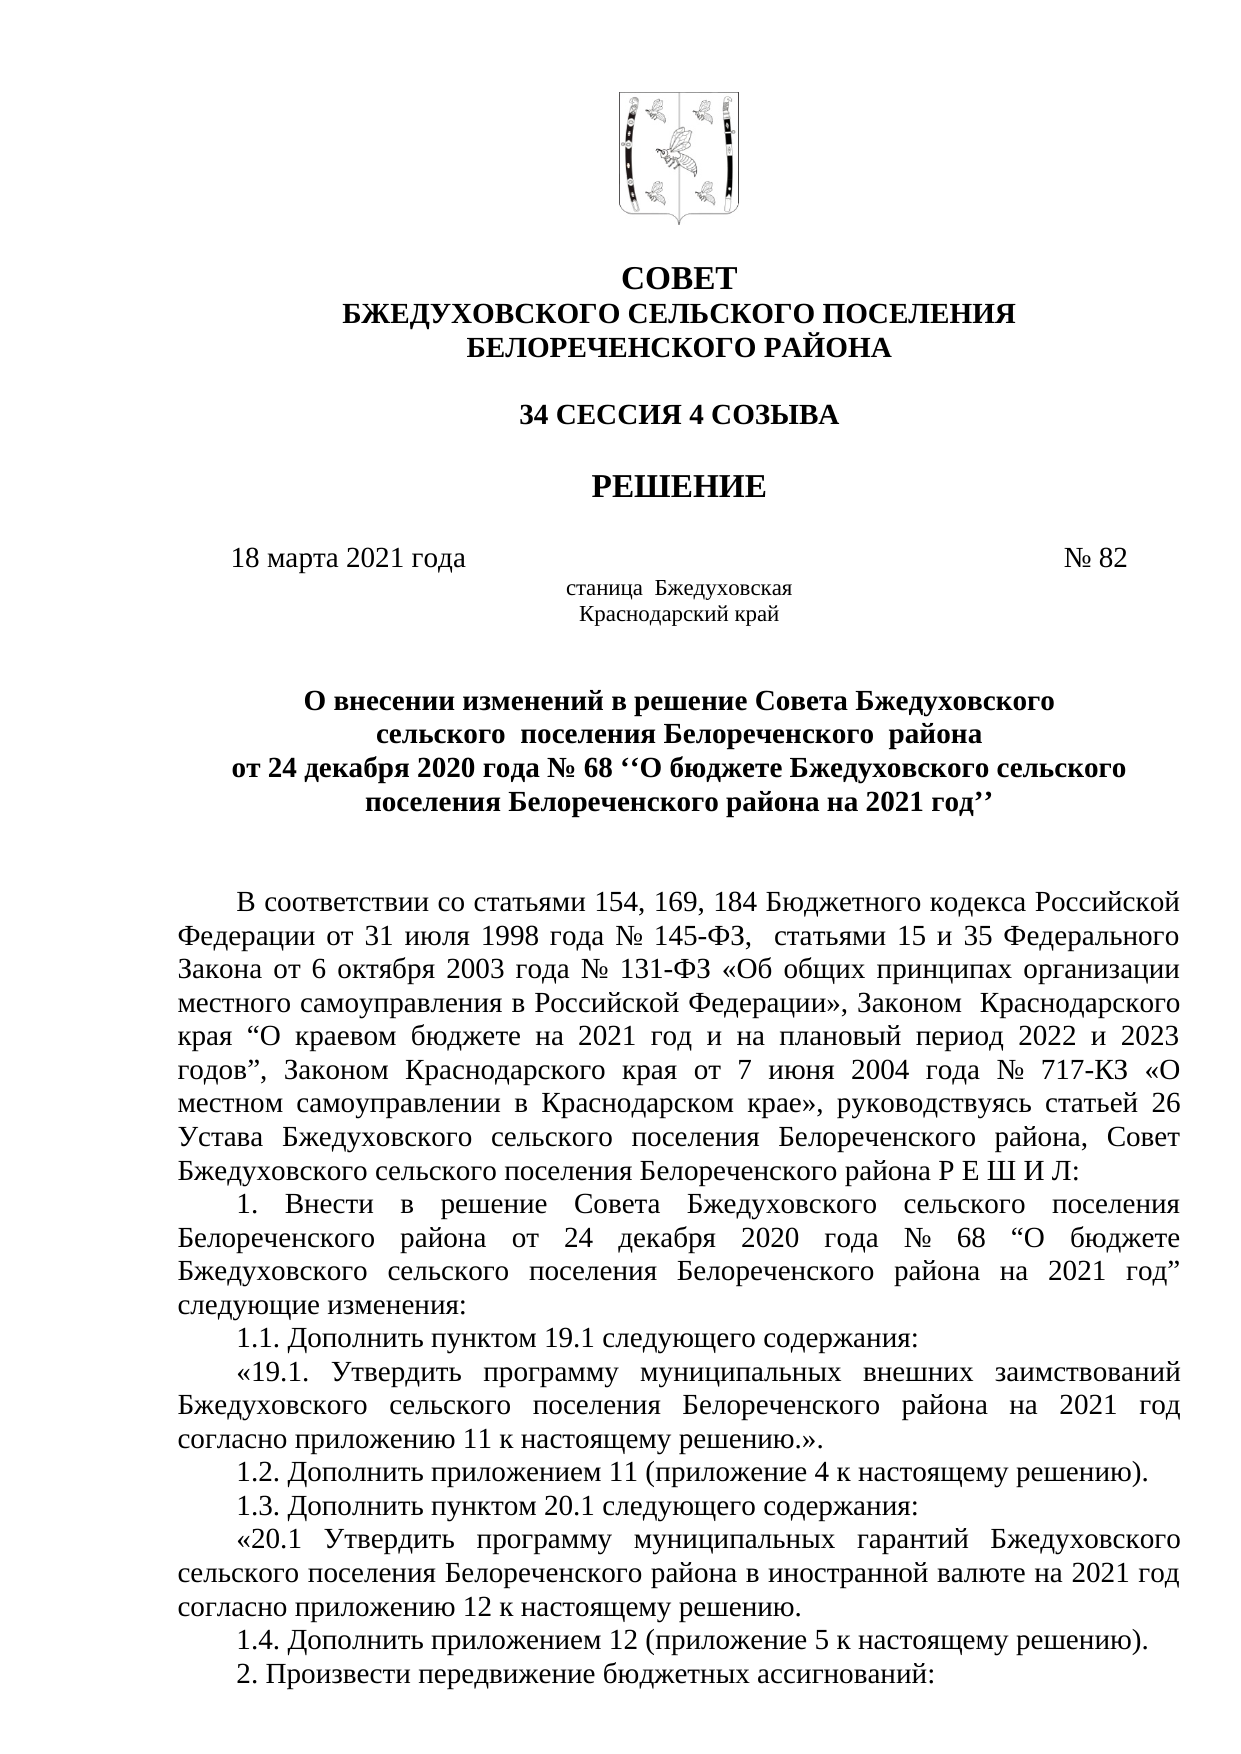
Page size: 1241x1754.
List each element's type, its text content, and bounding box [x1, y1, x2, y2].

text Краснодарский край [177, 600, 1181, 626]
text сельского поселения Белореченского района [177, 717, 1181, 750]
subtitle В соответствии со статьями 154, 169, 184 Бюджетного кодекса Российской Федерации от 31 июля 1998 года № 145-ФЗ, статьями 15 и 35 Федерального Закона от 6 октября 2003 года № 131-ФЗ «Об общих принципах организации местного самоуправления в Российской Федерации», Законом Краснодарского края “О краевом бюджете на 2021 год и на плановый период 2022 и 2023 годов”, Законом Краснодарского края от 7 июня 2004 года № 717-КЗ «О местном самоуправлении в Краснодарском крае», руководствуясь статьей 26 Устава Бжедуховского сельского поселения Белореченского района, Совет Бжедуховского сельского поселения Белореченского района Р Е Ш И Л: [177, 884, 1181, 1186]
subtitle 1.4. Дополнить приложением 12 (приложение 5 к настоящему решению). [177, 1622, 1181, 1656]
subtitle 1. Внести в решение Совета Бжедуховского сельского поселения Белореченского района от 24 декабря 2020 года № 68 “О бюджете Бжедуховского сельского поселения Белореченского района на 2021 год” следующие изменения: [177, 1186, 1181, 1320]
picture [619, 92, 739, 225]
subtitle «20.1 Утвердить программу муниципальных гарантий Бжедуховского сельского поселения Белореченского района в иностранной валюте на 2021 год согласно приложению 12 к настоящему решению. [177, 1522, 1181, 1622]
text 18 марта 2021 года № 82 [177, 540, 1181, 573]
subtitle 1.3. Дополнить пунктом 20.1 следующего содержания: [177, 1488, 1181, 1522]
text станица Бжедуховская [177, 573, 1181, 600]
text 2. Произвести передвижение бюджетных ассигнований: [177, 1656, 1181, 1689]
text РЕШЕНИЕ [177, 466, 1181, 504]
text БЕЛОРЕЧЕНСКОГО РАЙОНА [177, 330, 1181, 363]
text О внесении изменений в решение Совета Бжедуховского [177, 683, 1181, 717]
text 34 СЕССИЯ 4 СОЗЫВА [177, 397, 1181, 430]
subtitle 1.1. Дополнить пунктом 19.1 следующего содержания: [177, 1320, 1181, 1354]
subtitle 1.2. Дополнить приложением 11 (приложение 4 к настоящему решению). [177, 1454, 1181, 1488]
title СОВЕТ БЖЕДУХОВСКОГО СЕЛЬСКОГО ПОСЕЛЕНИЯ [177, 258, 1181, 330]
subtitle «19.1. Утвердить программу муниципальных внешних заимствований Бжедуховского сельского поселения Белореченского района на 2021 год согласно приложению 11 к настоящему решению.». [177, 1354, 1181, 1454]
text от 24 декабря 2020 года № 68 ‘‘О бюджете Бжедуховского сельского поселения Белореченского района на 2021 год’’ [177, 750, 1181, 817]
